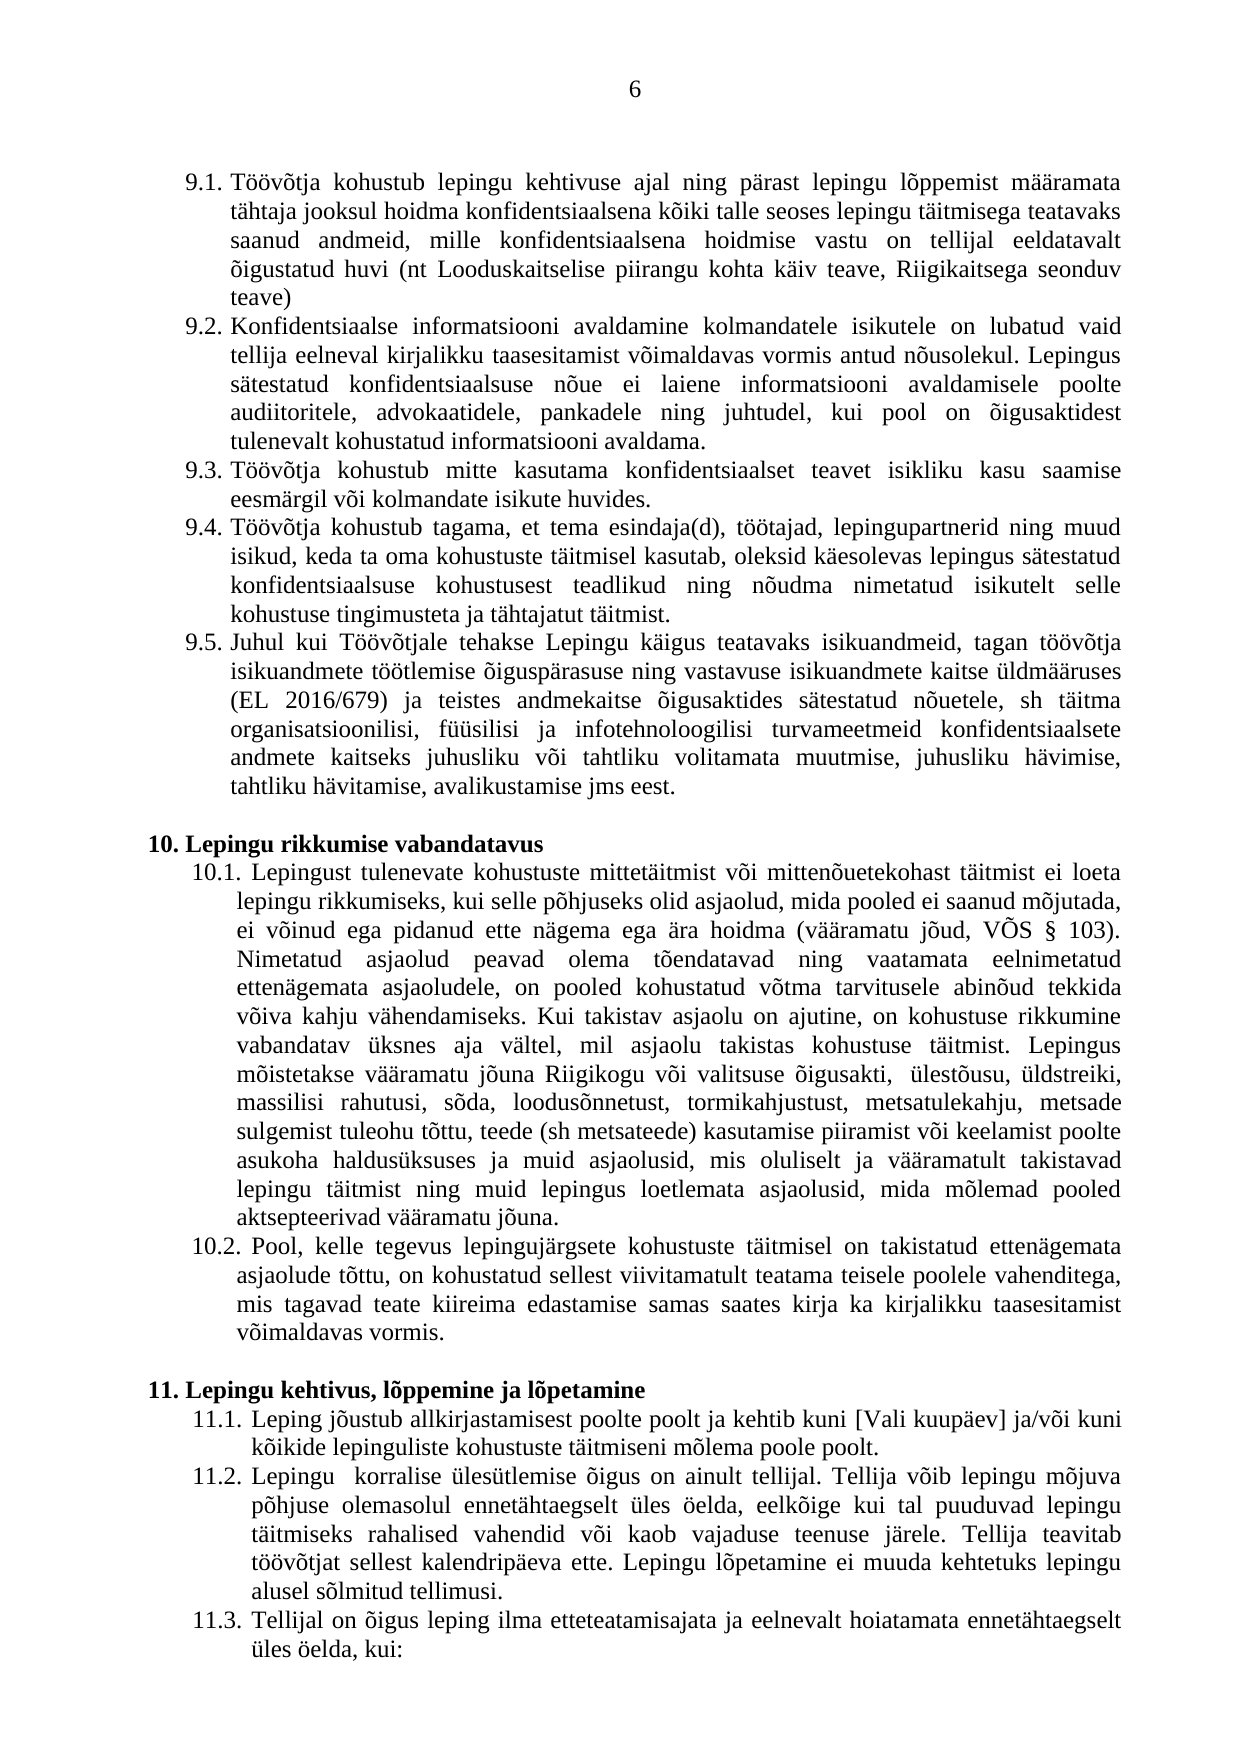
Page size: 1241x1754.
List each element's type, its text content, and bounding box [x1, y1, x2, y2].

list Juhul kui Töövõtjale tehakse Lepingu käigus teatavaks isikuandmeid, tagan töövõtja isikuandmete töötlemise õiguspärasuse ning vastavuse isikuandmete kaitse üldmääruses (EL 2016/679) ja teistes andmekaitse õigusaktides sätestatud nõuetele, sh täitma organisatsioonilisi, füüsilisi ja infotehnoloogilisi turvameetmeid konfidentsiaalsete andmete kaitseks juhusliku või tahtliku volitamata muutmise, juhusliku hävimise, tahtliku hävitamise, avalikustamise jms eest. [185, 627, 1122, 800]
list Töövõtja kohustub mitte kasutama konfidentsiaalset teavet isikliku kasu saamise eesmärgil või kolmandate isikute huvides. [185, 455, 1122, 512]
list Lepingu rikkumise vabandatavus [148, 829, 1122, 857]
list Töövõtja kohustub tagama, et tema esindaja(d), töötajad, lepingupartnerid ning muud isikud, keda ta oma kohustuste täitmisel kasutab, oleksid käesolevas lepingus sätestatud konfidentsiaalsuse kohustusest teadlikud ning nõudma nimetatud isikutelt selle kohustuse tingimusteta ja tähtajatut täitmist. [185, 512, 1122, 627]
list Leping jõustub allkirjastamisest poolte poolt ja kehtib kuni ja/või kuni kõikide lepinguliste kohustuste täitmiseni mõlema poole poolt. [192, 1404, 1122, 1461]
list Töövõtja kohustub lepingu kehtivuse ajal ning pärast lepingu lõppemist määramata tähtaja jooksul hoidma konfidentsiaalsena kõiki talle seoses lepingu täitmisega teatavaks saanud andmeid, mille konfidentsiaalsena hoidmise vastu on tellijal eeldatavalt õigustatud huvi (nt Looduskaitselise piirangu kohta käiv teave, Riigikaitsega seonduv teave) [185, 167, 1122, 311]
list Konfidentsiaalse informatsiooni avaldamine kolmandatele isikutele on lubatud vaid tellija eelneval kirjalikku taasesitamist võimaldavas vormis antud nõusolekul. Lepingus sätestatud konfidentsiaalsuse nõue ei laiene informatsiooni avaldamisele poolte audiitoritele, advokaatidele, pankadele ning juhtudel, kui pool on õigusaktidest tulenevalt kohustatud informatsiooni avaldama. [185, 311, 1122, 455]
list Lepingust tulenevate kohustuste mittetäitmist või mittenõuetekohast täitmist ei loeta lepingu rikkumiseks, kui selle põhjuseks olid asjaolud, mida pooled ei saanud mõjutada, ei võinud ega pidanud ette nägema ega ära hoidma (vääramatu jõud, VÕS § 103). Nimetatud asjaolud peavad olema tõendatavad ning vaatamata eelnimetatud ettenägemata asjaoludele, on pooled kohustatud võtma tarvitusele abinõud tekkida võiva kahju vähendamiseks. Kui takistav asjaolu on ajutine, on kohustuse rikkumine vabandatav üksnes aja vältel, mil asjaolu takistas kohustuse täitmist. Lepingus mõistetakse vääramatu jõuna Riigikogu või valitsuse õigusakti, ülestõusu, üldstreiki, massilisi rahutusi, sõda, loodusõnnetust, tormikahjustust, metsatulekahju, metsade sulgemist tuleohu tõttu, teede (sh metsateede) kasutamise piiramist või keelamist poolte asukoha haldusüksuses ja muid asjaolusid, mis oluliselt ja vääramatult takistavad lepingu täitmist ning muid lepingus loetlemata asjaolusid, mida mõlemad pooled aktsepteerivad vääramatu jõuna. [191, 857, 1122, 1231]
list Lepingu korralise ülesütlemise õigus on ainult tellijal. Tellija võib lepingu mõjuva põhjuse olemasolul ennetähtaegselt üles öelda, eelkõige kui tal puuduvad lepingu täitmiseks rahalised vahendid või kaob vajaduse teenuse järele. Tellija teavitab töövõtjat sellest kalendripäeva ette. Lepingu lõpetamine ei muuda kehtetuks lepingu alusel sõlmitud tellimusi. [192, 1461, 1122, 1605]
list Lepingu kehtivus, lõppemine ja lõpetamine [148, 1375, 1122, 1404]
list Pool, kelle tegevus lepingujärgsete kohustuste täitmisel on takistatud ettenägemata asjaolude tõttu, on kohustatud sellest viivitamatult teatama teisele poolele vahenditega, mis tagavad teate kiireima edastamise samas saates kirja ka kirjalikku taasesitamist võimaldavas vormis. [191, 1231, 1122, 1346]
list Tellijal on õigus leping ilma etteteatamisajata ja eelnevalt hoiatamata ennetähtaegselt üles öelda, kui: [192, 1605, 1122, 1662]
